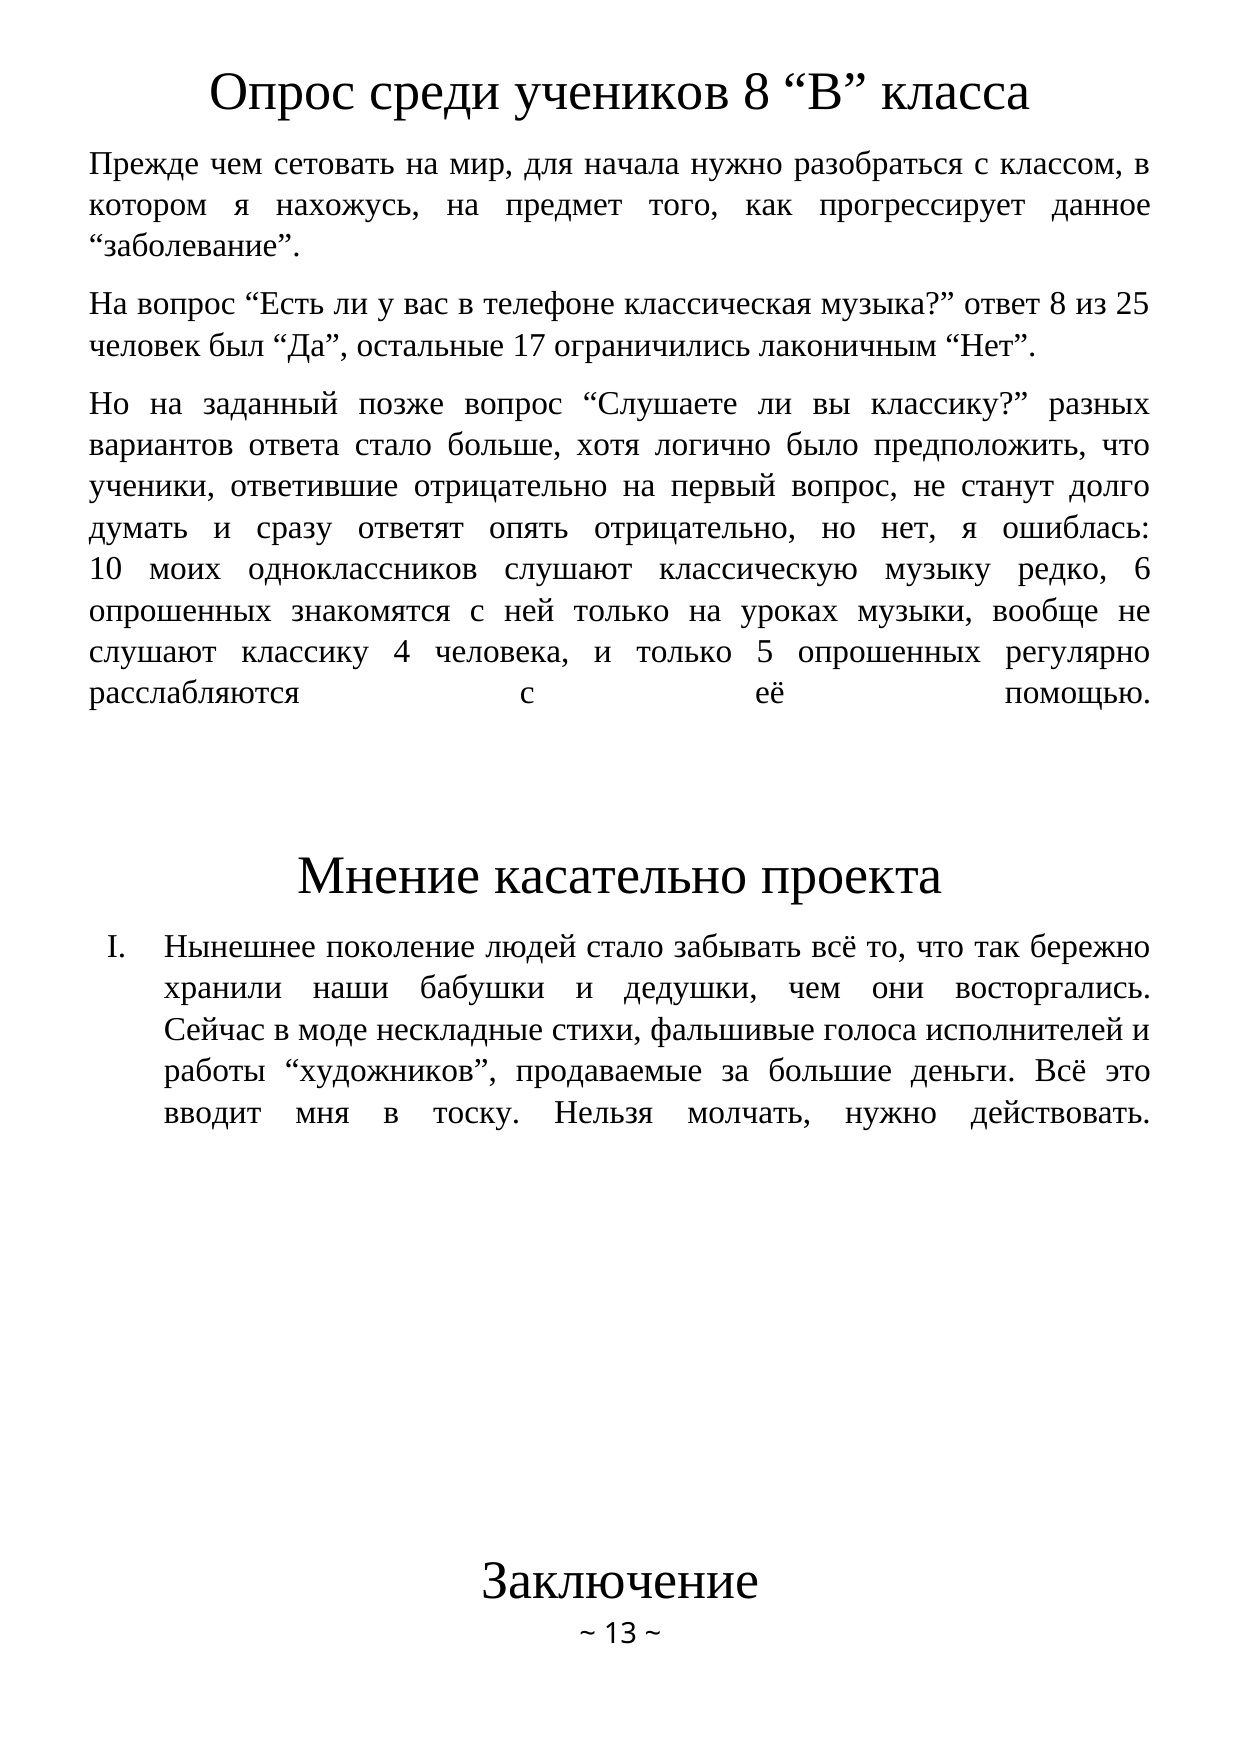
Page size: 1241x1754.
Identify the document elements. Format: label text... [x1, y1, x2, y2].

text Прежде чем сетовать на мир, для начала нужно разобраться с классом, в котором я нахожусь, на предмет того, как прогрессирует данное “заболевание”. [89, 143, 1152, 264]
text Но на заданный позже вопрос “Слушаете ли вы классику?” разных вариантов ответа стало больше, хотя логично было предположить, что ученики, ответившие отрицательно на первый вопрос, не станут долго думать и сразу ответят опять отрицательно, но нет, я ошиблась: 10 моих одноклассников слушают классическую музыку редко, 6 опрошенных знакомятся с ней только на уроках музыки, вообще не слушают классику 4 человека, и только 5 опрошенных регулярно расслабляются с её помощью. [89, 383, 1152, 824]
text Мнение касательно проекта [89, 843, 1152, 905]
text На вопрос “Есть ли у вас в телефоне классическая музыка?” ответ 8 из 25 человек был “Да”, остальные 17 ограничились лаконичным “Нет”. [89, 284, 1152, 363]
text Опрос среди учеников 8 “В” класса [89, 59, 1152, 121]
list Нынешнее поколение людей стало забывать всё то, что так бережно хранили наши бабушки и дедушки, чем они восторгались. Сейчас в моде нескладные стихи, фальшивые голоса исполнителей и работы “художников”, продаваемые за большие деньги. Всё это вводит мня в тоску. Нельзя молчать, нужно действовать. [126, 926, 1152, 1529]
text Заключение [89, 1548, 1152, 1611]
